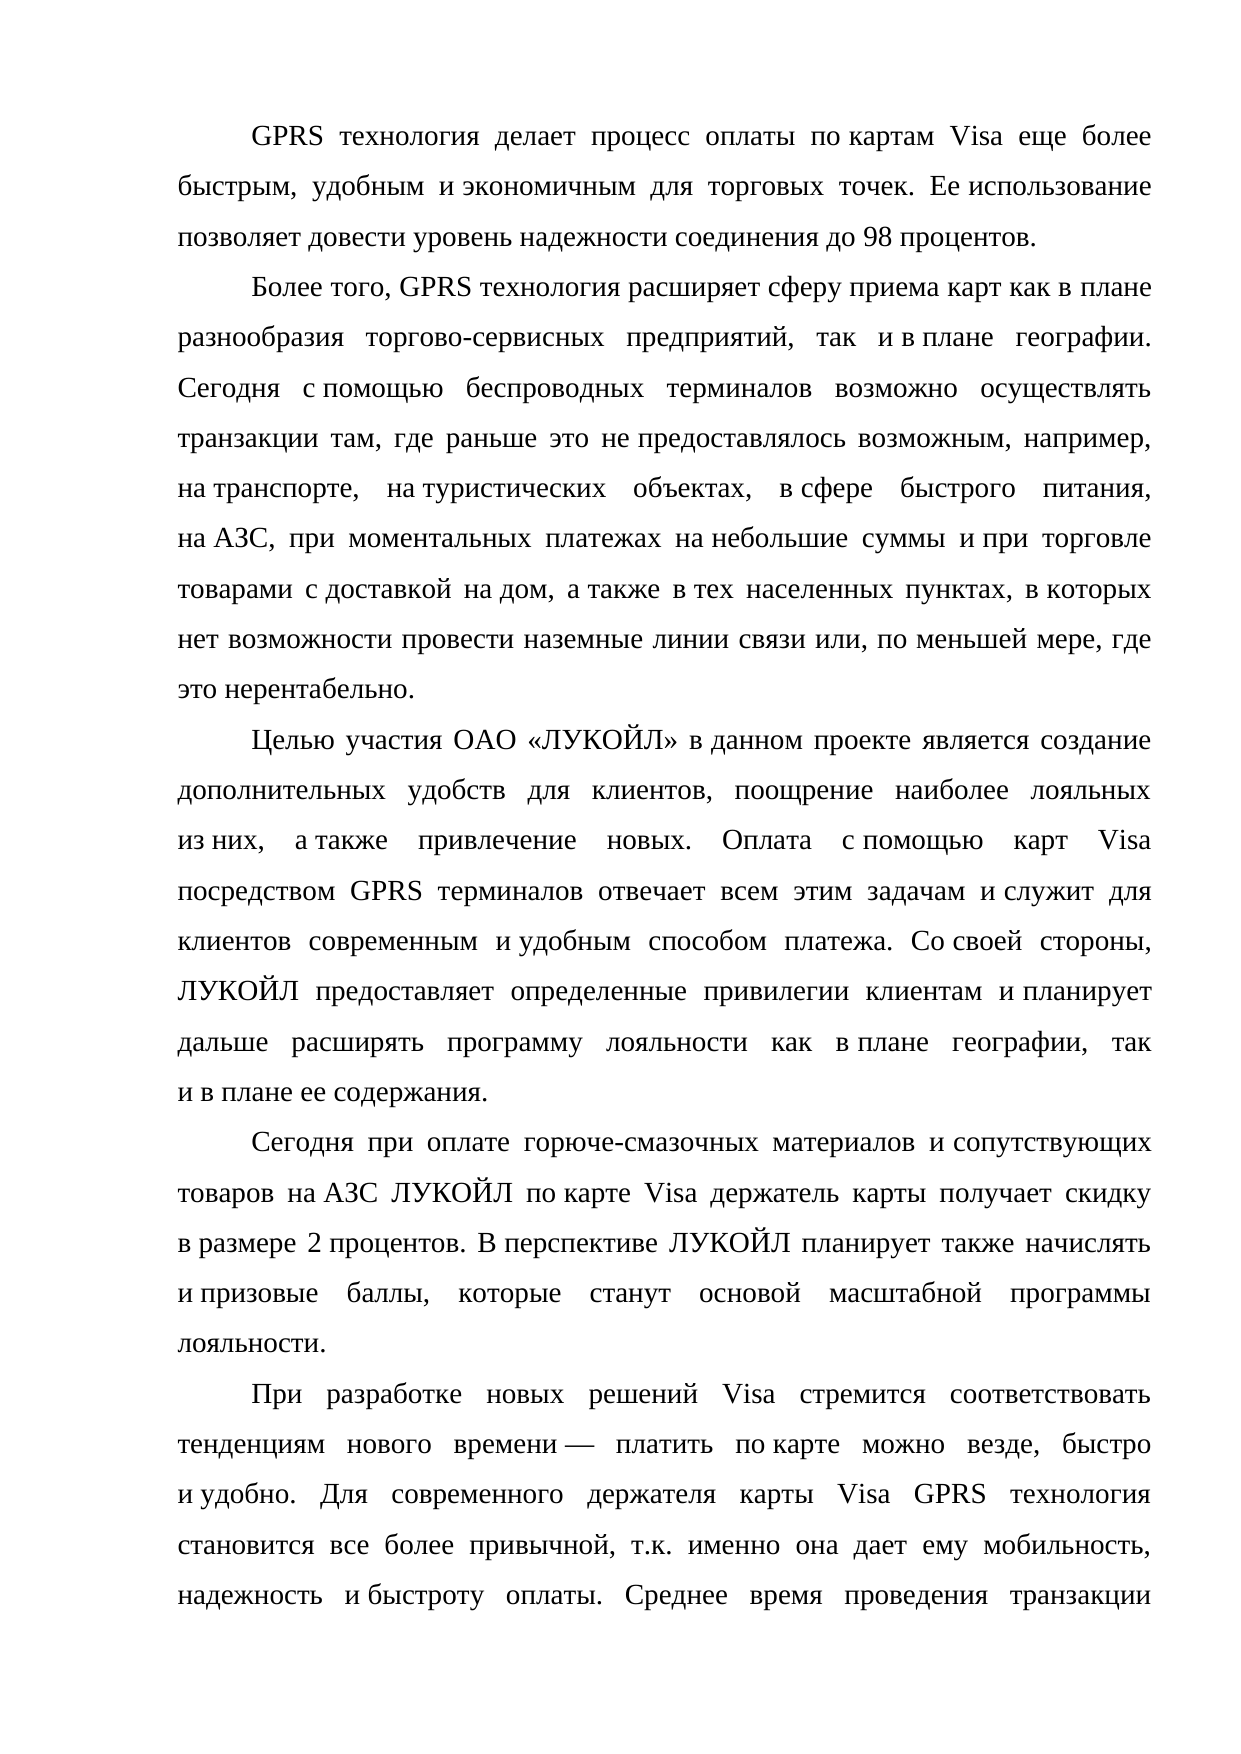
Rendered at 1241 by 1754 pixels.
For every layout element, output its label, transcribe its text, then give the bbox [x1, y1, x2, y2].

text GPRS технология делает процесс оплаты по картам Visa еще более быстрым, удобным и экономичным для торговых точек. Ее использование позволяет довести уровень надежности соединения до 98 процентов. [177, 118, 1152, 252]
text Сегодня при оплате горюче-смазочных материалов и сопутствующих товаров на АЗС ЛУКОЙЛ по карте Visa держатель карты получает скидку в размере 2 процентов. В перспективе ЛУКОЙЛ планирует также начислять и призовые баллы, которые станут основой масштабной программы лояльности. [177, 1124, 1152, 1359]
text Целью участия ОАО «ЛУКОЙЛ» в данном проекте является создание дополнительных удобств для клиентов, поощрение наиболее лояльных из них, а также привлечение новых. Оплата с помощью карт Visa посредством GPRS терминалов отвечает всем этим задачам и служит для клиентов современным и удобным способом платежа. Со своей стороны, ЛУКОЙЛ предоставляет определенные привилегии клиентам и планирует дальше расширять программу лояльности как в плане географии, так и в плане ее содержания. [177, 722, 1152, 1108]
text Более того, GPRS технология расширяет сферу приема карт как в плане разнообразия торгово-сервисных предприятий, так и в плане географии. Сегодня с помощью беспроводных терминалов возможно осуществлять транзакции там, где раньше это не предоставлялось возможным, например, на транспорте, на туристических объектах, в сфере быстрого питания, на АЗС, при моментальных платежах на небольшие суммы и при торговле товарами с доставкой на дом, а также в тех населенных пунктах, в которых нет возможности провести наземные линии связи или, по меньшей мере, где это нерентабельно. [177, 269, 1152, 705]
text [177, 1376, 1152, 1611]
